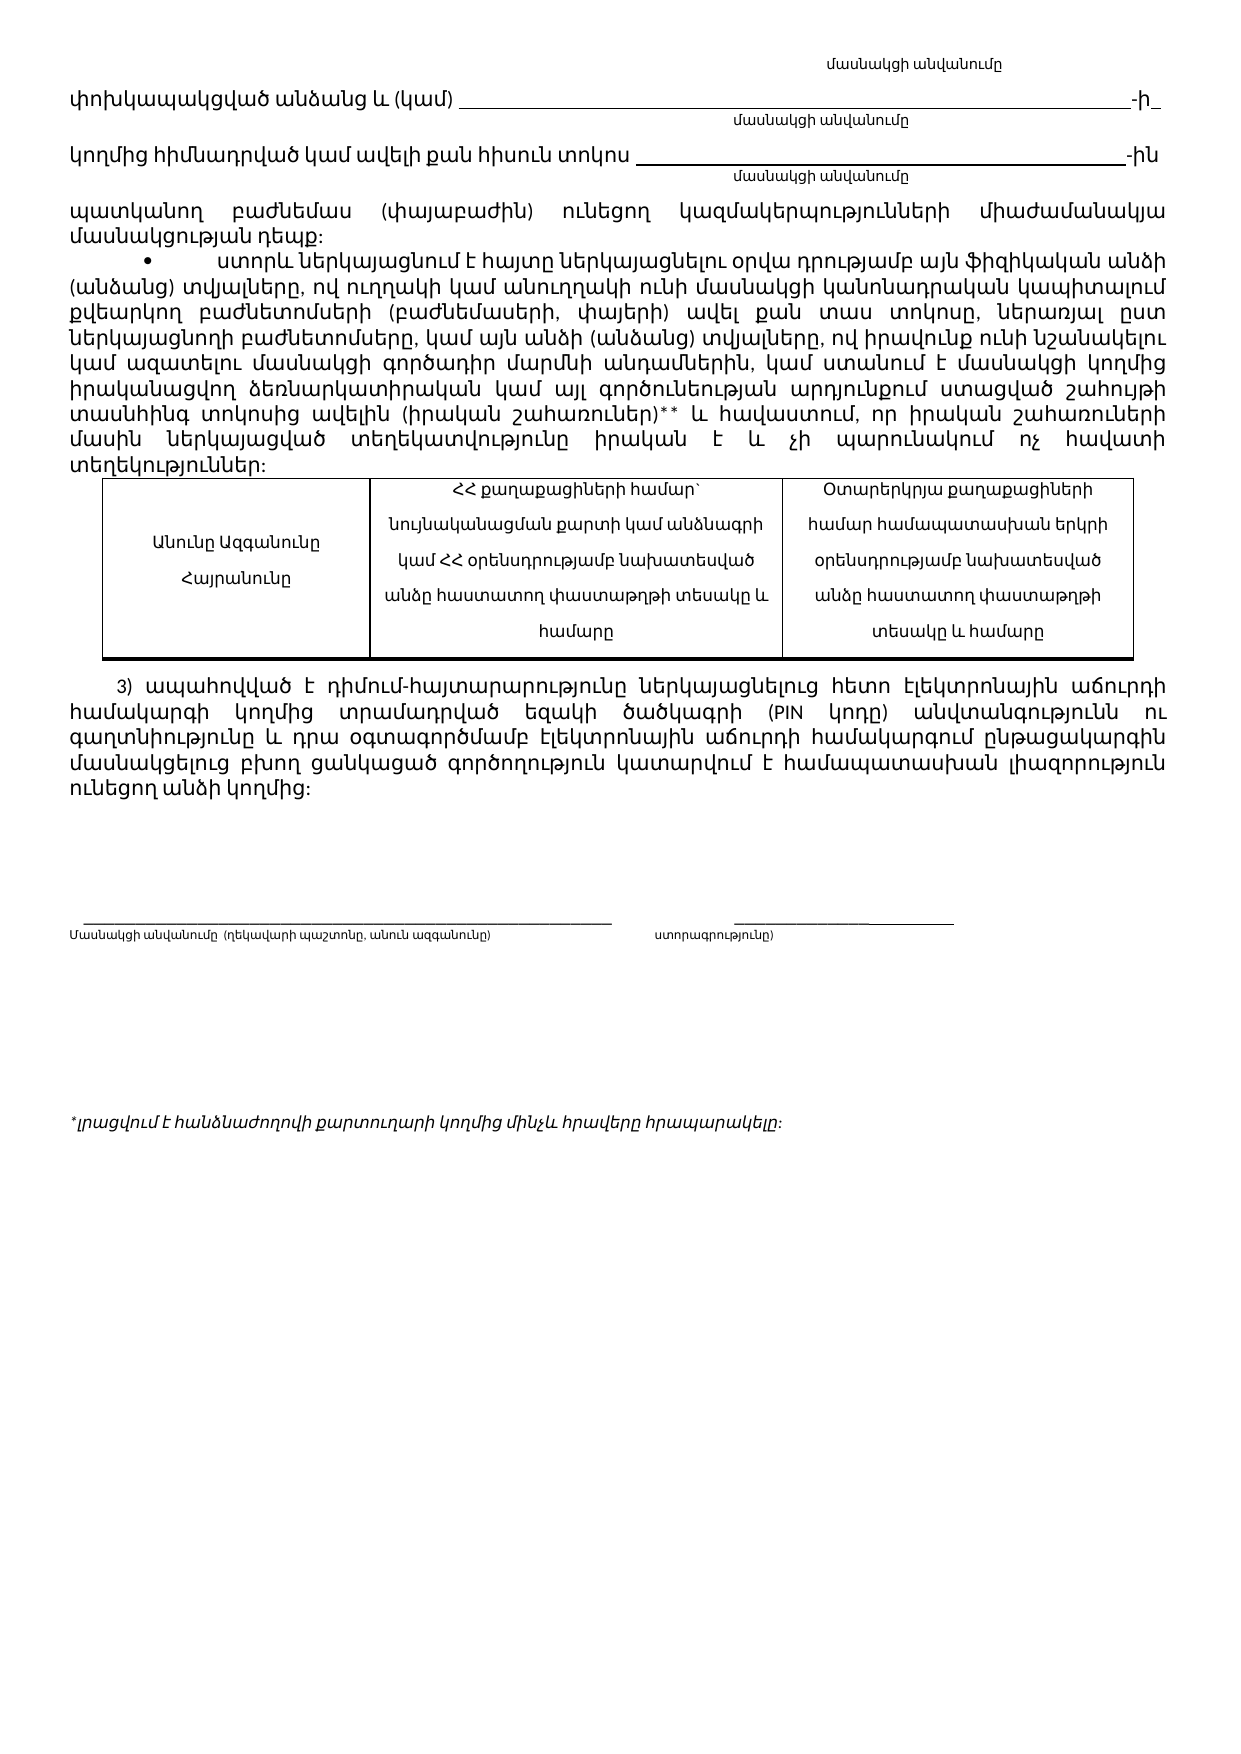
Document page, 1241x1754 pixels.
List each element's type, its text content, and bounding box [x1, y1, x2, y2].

table_header Օտարերկրյա քաղաքացիների համար համապատասխան երկրի օրենսդրությամբ նախատեսված անձը հաստատող փաստաթղթի տեսակը և համարը [783, 479, 1133, 657]
text 3) ապահովված է դիմում-հայտարարությունը ներկայացնելուց հետո էլեկտրոնային աճուրդի համակարգի կողմից տրամադրված եզակի ծածկագրի (PIN կոդը) անվտանգությունն ու գաղտնիությունը և դրա օգտագործմամբ էլեկտրոնային աճուրդի համակարգում ընթացակարգին մասնակցելուց բխող ցանկացած գործողություն կատարվում է համապատասխան լիազորություն ունեցող անձի կողմից: [69, 673, 1167, 801]
text մասնակցի անվանումը [69, 167, 1167, 198]
text փոխկապակցված անձանց և (կամ) -ի [69, 86, 1167, 111]
text մասնակցի անվանումը [69, 56, 1167, 86]
text կողմից հիմնադրված կամ ավելի քան հիսուն տոկոս -ին [69, 142, 1167, 167]
table_header ՀՀ քաղաքացիների համար` նույնականացման քարտի կամ անձնագրի կամ ՀՀ օրենսդրությամբ նախատեսված անձը հաստատող փաստաթղթի տեսակը և համարը [371, 479, 782, 657]
text ___________________________________________________ _____________ Մասնակցի անվանումը (ղեկավարի պաշտոնը, անուն ազգանունը) ստորագրությունը) [69, 902, 1167, 953]
text մասնակցի անվանումը [69, 111, 1167, 142]
table_header Անունը Ազգանունը Հայրանունը [103, 479, 369, 657]
list ստորև ներկայացնում է հայտը ներկայացնելու օրվա դրությամբ այն ֆիզիկական անձի (անձանց) տվյալները, ով ուղղակի կամ անուղղակի ունի մասնակցի կանոնադրական կապիտալում քվեարկող բաժնետոմսերի (բաժնեմասերի, փայերի) ավել քան տաս տոկոսը, ներառյալ ըստ ներկայացնողի բաժնետոմսերը, կամ այն անձի (անձանց) տվյալները, ով իրավունք ունի նշանակելու կամ ազատելու մասնակցի գործադիր մարմնի անդամներին, կամ ստանում է մասնակցի կողմից իրականացվող ձեռնարկատիրական կամ այլ գործունեության արդյունքում ստացված շահույթի տասնհինգ տոկոսից ավելին (իրական շահառուներ)** և հավաստում, որ իրական շահառուների մասին ներկայացված տեղեկատվությունը իրական է և չի պարունակում ոչ հավատի տեղեկություններ: [69, 249, 1167, 477]
text պատկանող բաժնեմաս (փայաբաժին) ունեցող կազմակերպությունների միաժամանակյա մասնակցության դեպք: [69, 198, 1167, 249]
text *լրացվում է հանձնաժողովի քարտուղարի կողմից մինչև հրավերը հրապարակելը: [69, 1112, 1167, 1133]
